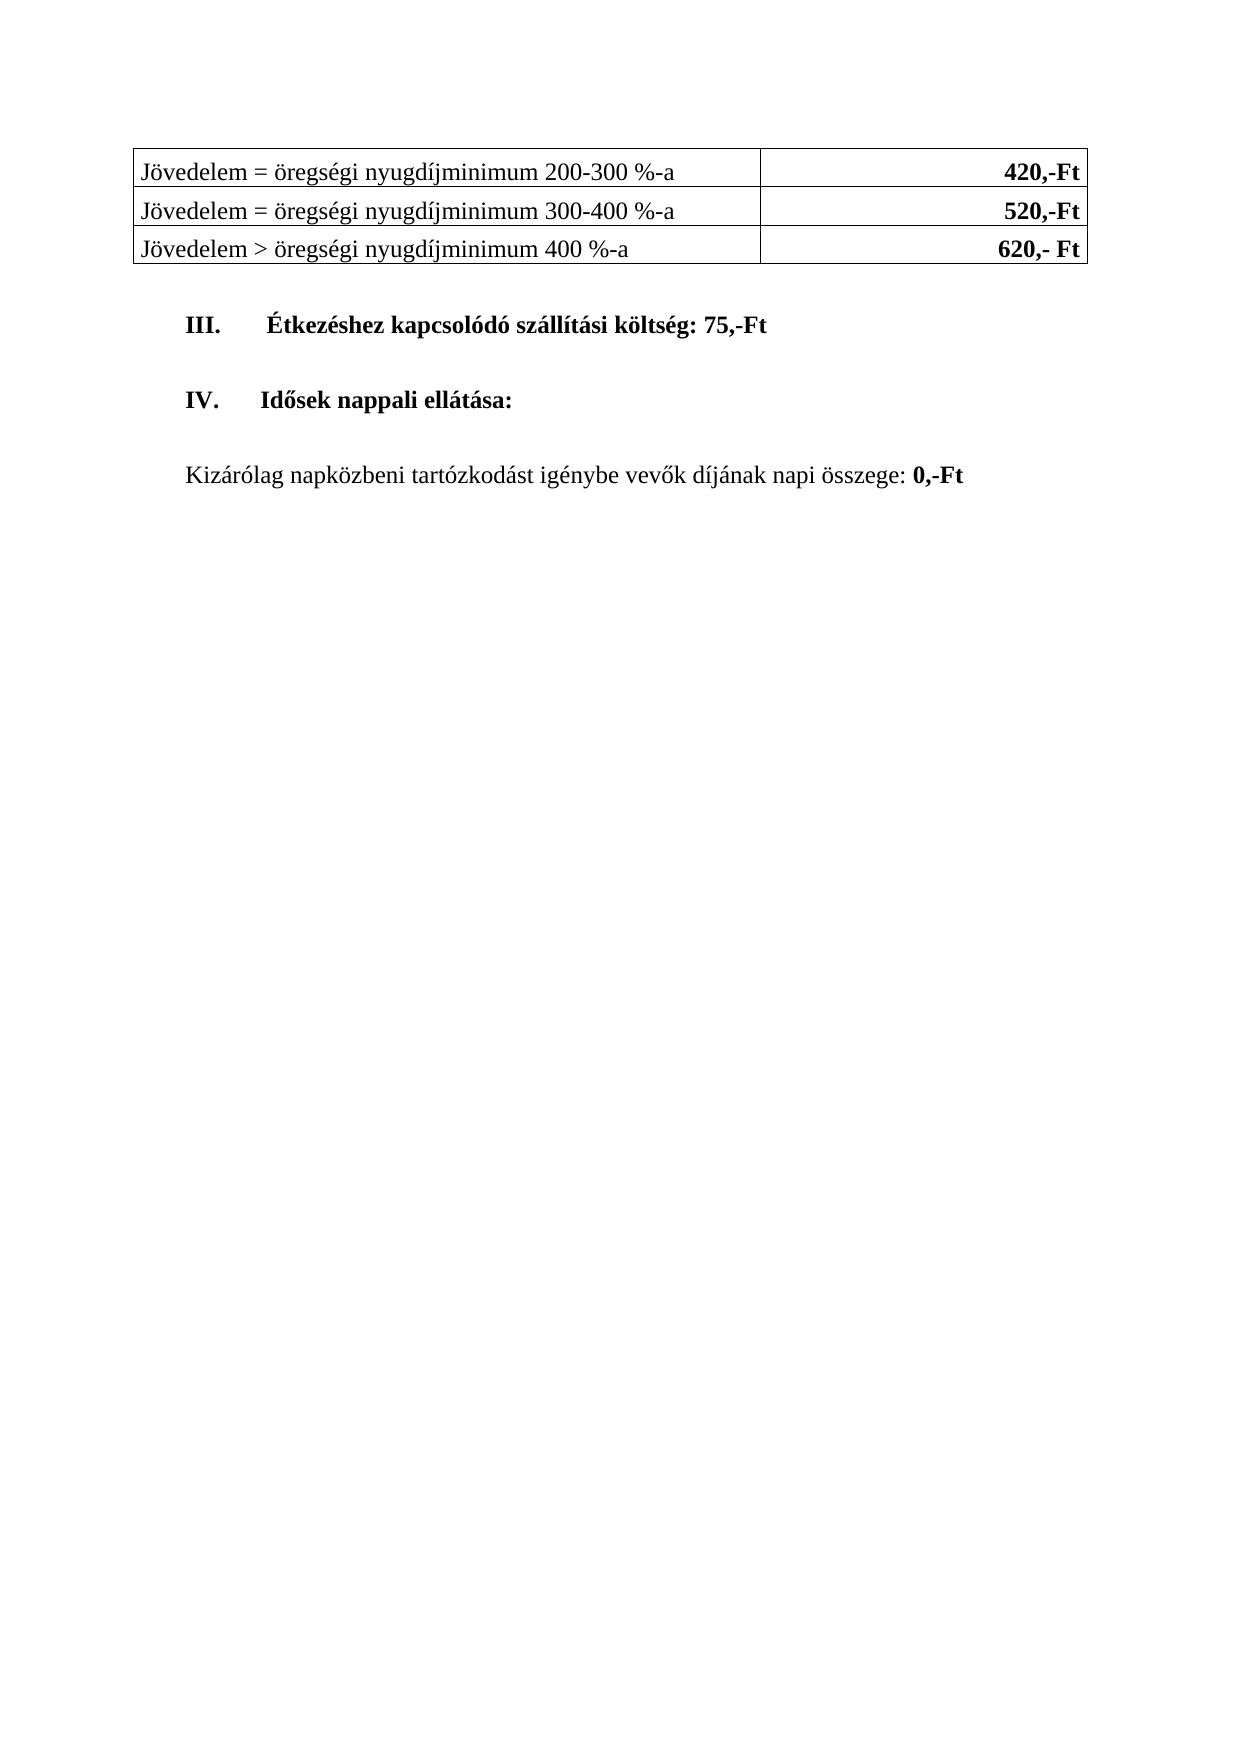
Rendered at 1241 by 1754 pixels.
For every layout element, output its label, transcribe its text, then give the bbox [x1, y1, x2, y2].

text Kizárólag napközbeni tartózkodást igénybe vevők díjának napi összege: 0,-Ft [185, 452, 1093, 489]
list Étkezéshez kapcsolódó szállítási költség: 75,-Ft [185, 302, 1093, 339]
list Idősek nappali ellátása: [185, 377, 1093, 414]
table_cell Jövedelem = öregségi nyugdíjminimum 200-300 %-a [134, 149, 760, 186]
table_cell Jövedelem = öregségi nyugdíjminimum 300-400 %-a [134, 187, 760, 225]
table_cell 420,-Ft [761, 149, 1087, 186]
table_cell 520,-Ft [761, 187, 1087, 225]
table_cell 620,- Ft [761, 226, 1087, 263]
table_cell Jövedelem > öregségi nyugdíjminimum 400 %-a [134, 226, 760, 263]
